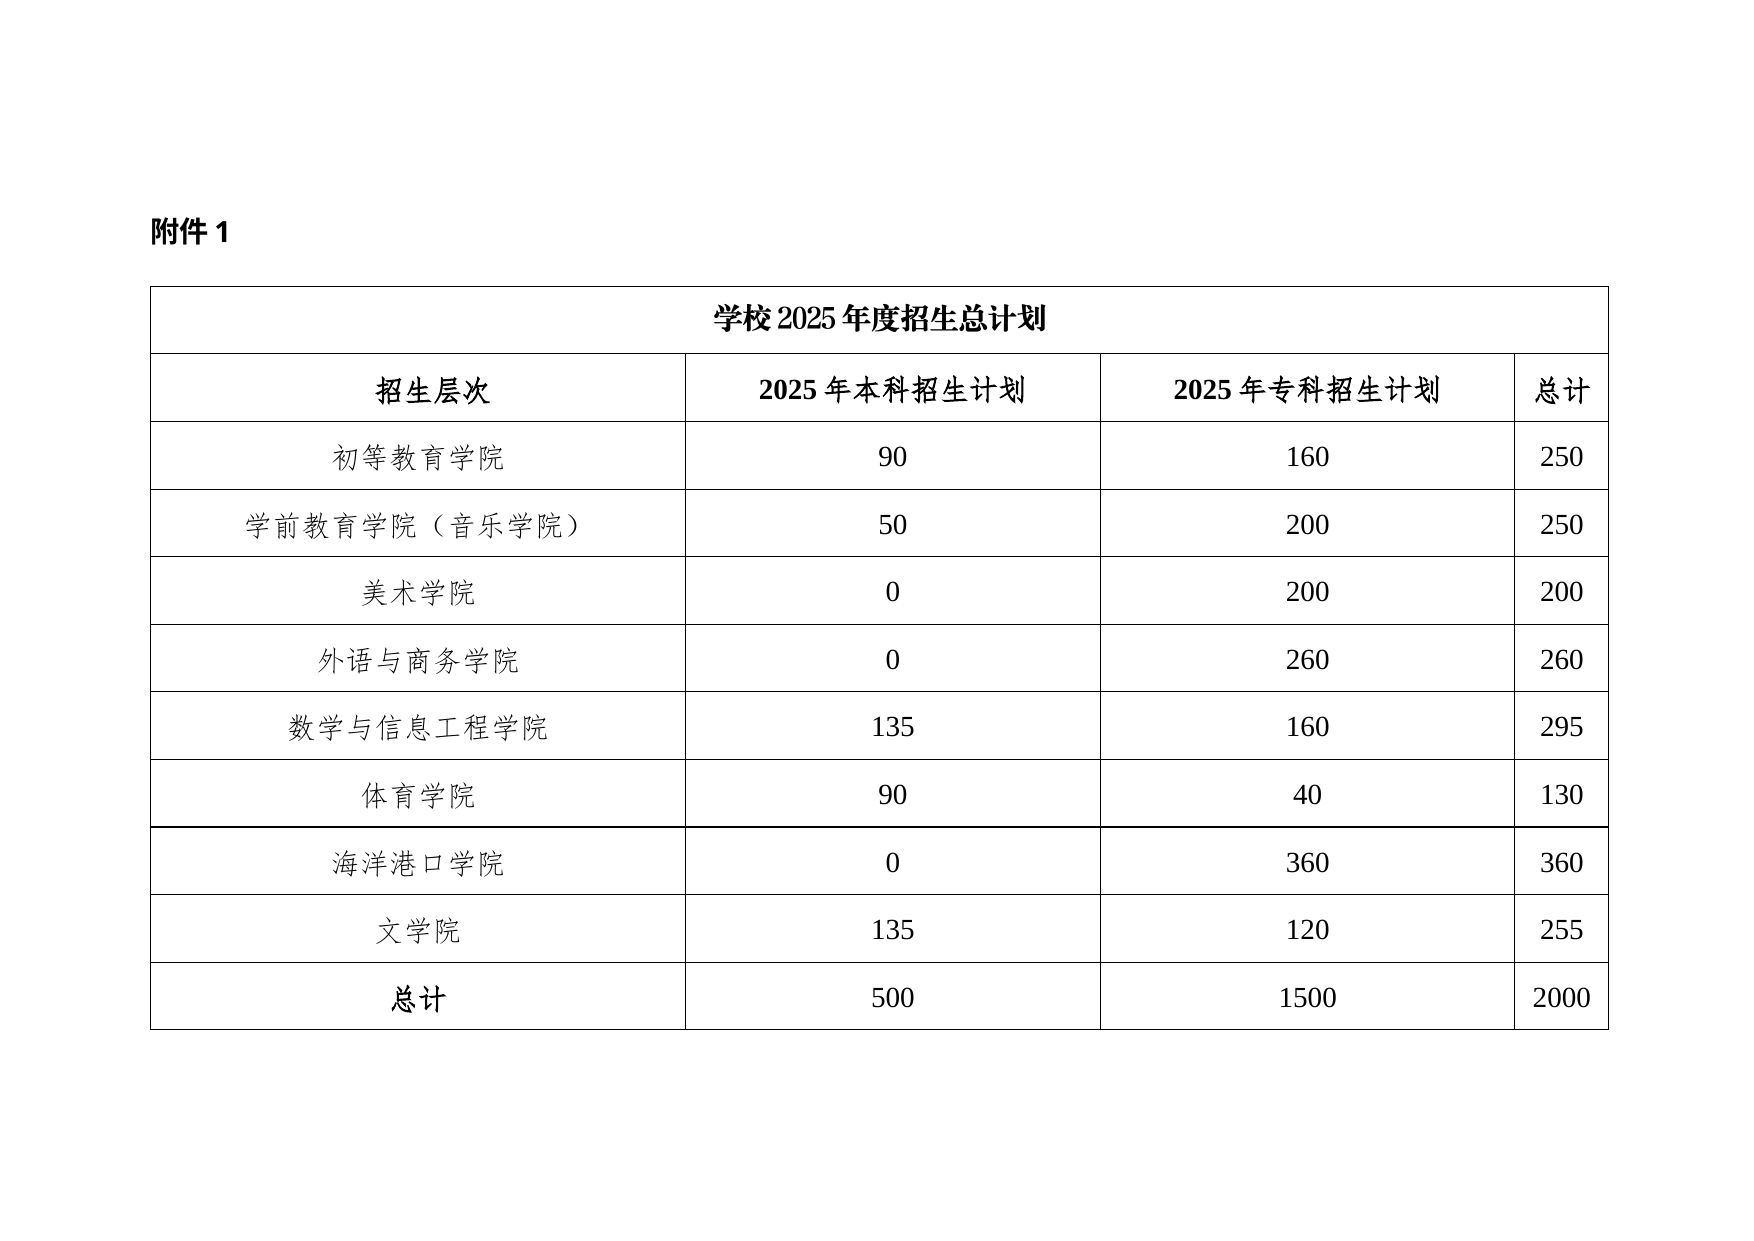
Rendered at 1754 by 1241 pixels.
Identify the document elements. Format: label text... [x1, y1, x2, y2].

table_cell 外语与商务学院 [151, 625, 685, 691]
table_cell 数学与信息工程学院 [151, 692, 685, 759]
table_cell 招生层次 [151, 354, 685, 421]
table_cell 体育学院 [151, 760, 685, 826]
table_cell 160 [1101, 422, 1514, 488]
table_cell 250 [1515, 490, 1608, 556]
table_cell 200 [1101, 490, 1514, 556]
table_cell 250 [1515, 422, 1608, 488]
table_cell 120 [1101, 895, 1514, 962]
table_cell 260 [1101, 625, 1514, 691]
table_cell 1500 [1101, 963, 1514, 1029]
table_cell 255 [1515, 895, 1608, 962]
table_cell 130 [1515, 760, 1608, 826]
table_cell 2025年专科招生计划 [1101, 354, 1514, 421]
table_header 学校2025年度招生总计划 [151, 287, 1608, 353]
table_cell 160 [1101, 692, 1514, 759]
table_cell 初等教育学院 [151, 422, 685, 488]
table_cell 500 [686, 963, 1100, 1029]
table_cell 0 [686, 557, 1100, 624]
table_cell 360 [1101, 828, 1514, 894]
table_cell 200 [1101, 557, 1514, 624]
table_cell 海洋港口学院 [151, 828, 685, 894]
table_cell 200 [1515, 557, 1608, 624]
table_cell 2025年本科招生计划 [686, 354, 1100, 421]
table_cell 40 [1101, 760, 1514, 826]
table_cell 总计 [151, 963, 685, 1029]
table_cell 90 [686, 760, 1100, 826]
table_cell 文学院 [151, 895, 685, 962]
table_cell 0 [686, 625, 1100, 691]
table_cell 0 [686, 828, 1100, 894]
table_cell 135 [686, 895, 1100, 962]
text 附件1 [150, 198, 1604, 263]
table_cell 135 [686, 692, 1100, 759]
table_cell 260 [1515, 625, 1608, 691]
table_cell 2000 [1515, 963, 1608, 1029]
table_cell 50 [686, 490, 1100, 556]
table_cell 360 [1515, 828, 1608, 894]
table_cell 295 [1515, 692, 1608, 759]
table_cell 美术学院 [151, 557, 685, 624]
table_cell 学前教育学院（音乐学院） [151, 490, 685, 556]
table_cell 总计 [1515, 354, 1608, 421]
table_cell 90 [686, 422, 1100, 488]
